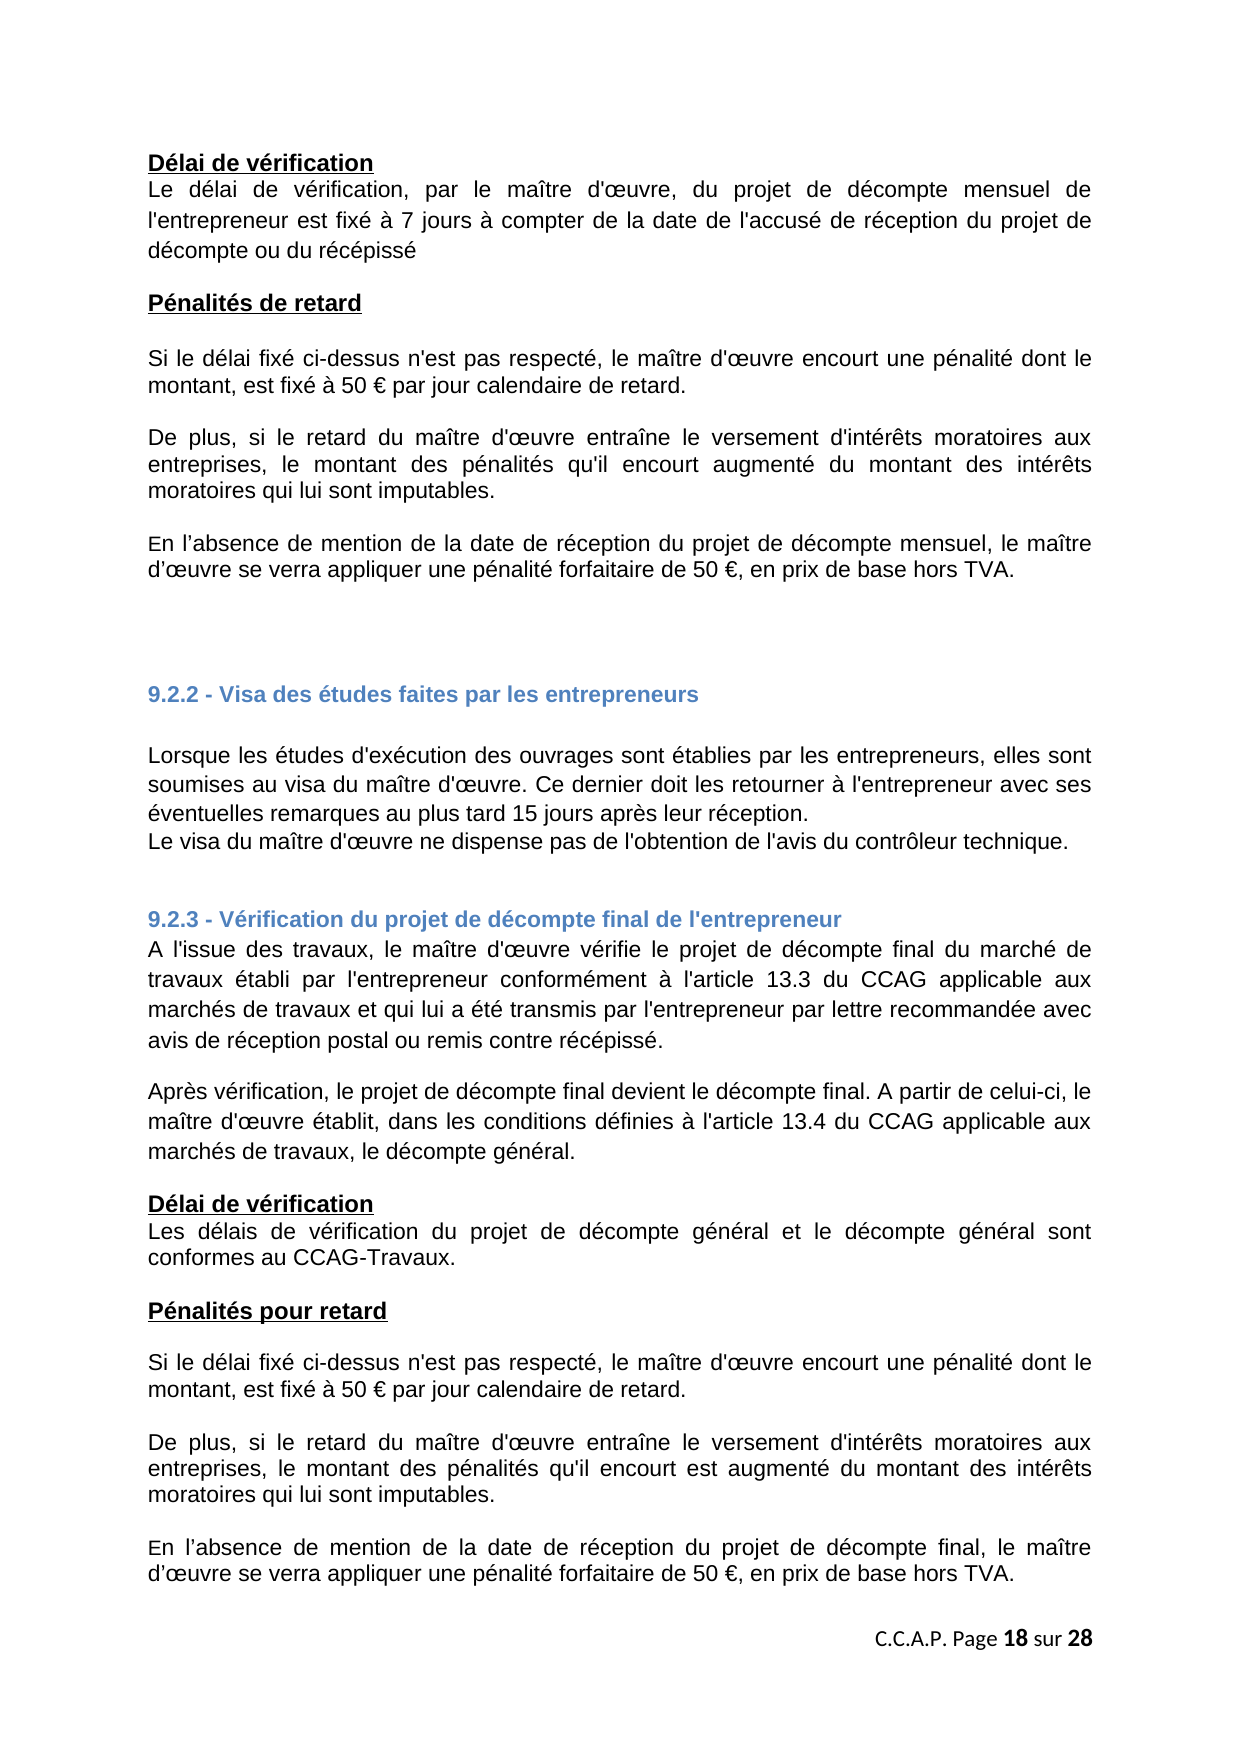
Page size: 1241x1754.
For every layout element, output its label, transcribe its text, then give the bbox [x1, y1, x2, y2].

text Lorsque les études d'exécution des ouvrages sont établies par les entrepreneurs, elles sont soumises au visa du maître d'œuvre. Ce dernier doit les retourner à l'entrepreneur avec ses éventuelles remarques au plus tard 15 jours après leur réception. [148, 740, 1093, 826]
text Délai de vérification [148, 1189, 1093, 1218]
text A l'issue des travaux, le maître d'œuvre vérifie le projet de décompte final du marché de travaux établi par l'entrepreneur conformément à l'article 13.3 du CCAG applicable aux marchés de travaux et qui lui a été transmis par l'entrepreneur par lettre recommandée avec avis de réception postal ou remis contre récépissé. [148, 936, 1093, 1053]
text De plus, si le retard du maître d'œuvre entraîne le versement d'intérêts moratoires aux entreprises, le montant des pénalités qu'il encourt augmenté du montant des intérêts moratoires qui lui sont imputables. [148, 424, 1093, 503]
text Après vérification, le projet de décompte final devient le décompte final. A partir de celui-ci, le maître d'œuvre établit, dans les conditions définies à l'article 13.4 du CCAG applicable aux marchés de travaux, le décompte général. [148, 1078, 1093, 1164]
text Le visa du maître d'œuvre ne dispense pas de l'obtention de l'avis du contrôleur technique. [148, 826, 1093, 855]
subtitle 9.2.3 - Vérification du projet de décompte final de l'entrepreneur [148, 906, 1093, 932]
text Pénalités de retard [148, 288, 1093, 317]
text Si le délai fixé ci-dessus n'est pas respecté, le maître d'œuvre encourt une pénalité dont le montant, est fixé à 50 € par jour calendaire de retard. [148, 1349, 1093, 1402]
text En l’absence de mention de la date de réception du projet de décompte final, le maître d’œuvre se verra appliquer une pénalité forfaitaire de 50 €, en prix de base hors TVA. [148, 1534, 1093, 1587]
text Délai de vérification [148, 148, 1093, 176]
text Les délais de vérification du projet de décompte général et le décompte général sont conformes au CCAG-Travaux. [148, 1218, 1093, 1271]
text De plus, si le retard du maître d'œuvre entraîne le versement d'intérêts moratoires aux entreprises, le montant des pénalités qu'il encourt est augmenté du montant des intérêts moratoires qui lui sont imputables. [148, 1428, 1093, 1507]
text Si le délai fixé ci-dessus n'est pas respecté, le maître d'œuvre encourt une pénalité dont le montant, est fixé à 50 € par jour calendaire de retard. [148, 345, 1093, 398]
subtitle 9.2.2 - Visa des études faites par les entrepreneurs [148, 681, 1093, 707]
text Pénalités pour retard [148, 1297, 1093, 1324]
text Le délai de vérification, par le maître d'œuvre, du projet de décompte mensuel de l'entrepreneur est fixé à 7 jours à compter de la date de l'accusé de réception du projet de décompte ou du récépissé [148, 176, 1093, 263]
text En l’absence de mention de la date de réception du projet de décompte mensuel, le maître d’œuvre se verra appliquer une pénalité forfaitaire de 50 €, en prix de base hors TVA. [148, 530, 1093, 582]
